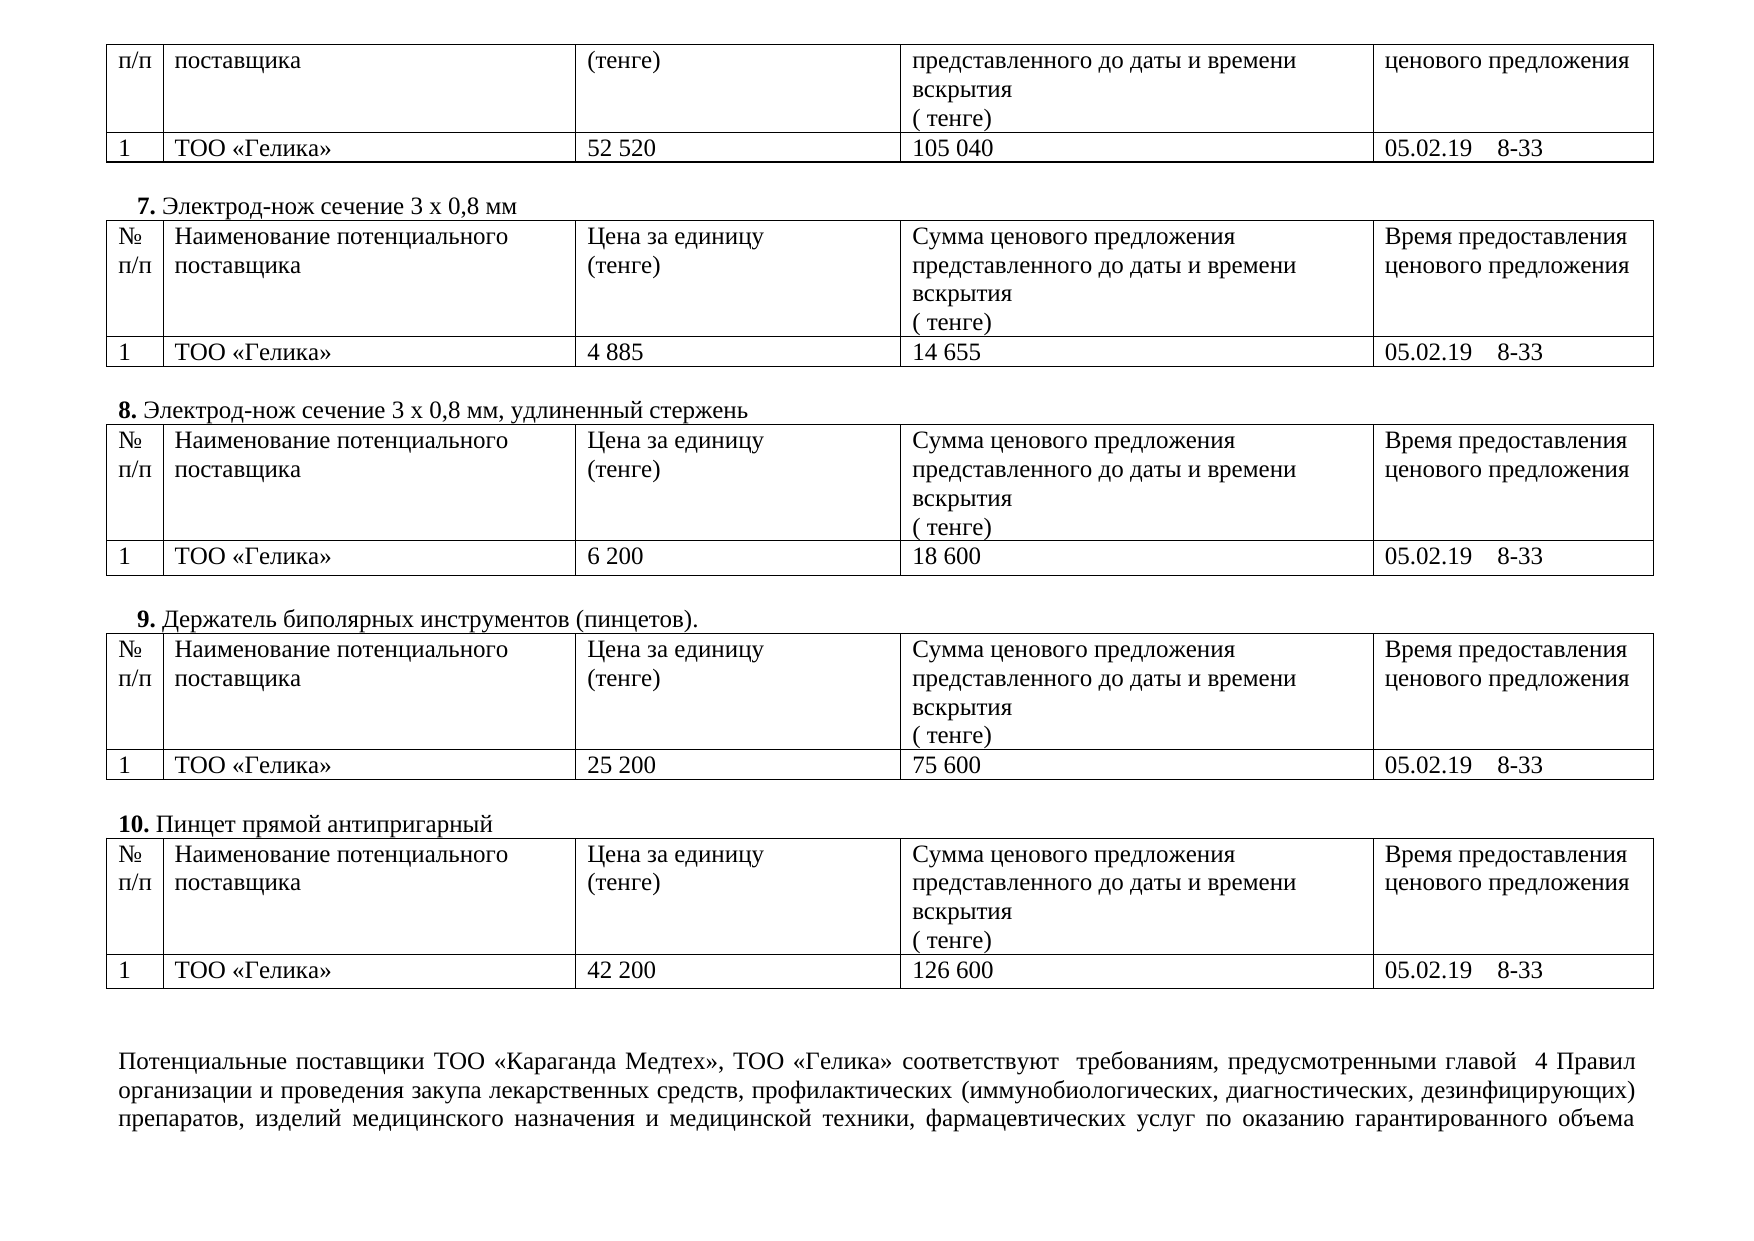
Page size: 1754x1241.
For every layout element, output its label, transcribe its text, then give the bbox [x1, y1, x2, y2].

table_header Время предоставления ценового предложения [1374, 839, 1653, 954]
table_header Цена за единицу (тенге) [576, 839, 900, 954]
table_header Время предоставления ценового предложения [1374, 634, 1653, 749]
table_cell 05.02.19 8-33 [1374, 133, 1653, 161]
table_cell 126 600 [901, 955, 1373, 988]
table_header Время предоставления ценового предложения [1374, 425, 1653, 540]
table_cell 05.02.19 8-33 [1374, 750, 1653, 779]
table_cell 75 600 [901, 750, 1373, 779]
table_header № п/п [107, 839, 163, 954]
table_cell ТОО «Гелика» [164, 337, 575, 366]
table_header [576, 45, 900, 132]
table_header Cумма ценового предложения представленного до даты и времени вскрытия ( тенге) [901, 634, 1373, 749]
table_cell ТОО «Гелика» [164, 955, 575, 988]
table_header Время предоставления ценового предложения [1374, 221, 1653, 336]
table_header Наименование потенциального поставщика [164, 634, 575, 749]
table_cell 52 520 [576, 133, 900, 161]
table_cell 1 [107, 955, 163, 988]
table_cell 4 885 [576, 337, 900, 366]
table_header № п/п [107, 221, 163, 336]
table_header Цена за единицу (тенге) [576, 425, 900, 540]
text 8. Электрод-нож сечение 3 х 0,8 мм, удлиненный стержень [118, 396, 1636, 424]
table_header Цена за единицу (тенге) [576, 634, 900, 749]
table_cell ТОО «Гелика» [164, 750, 575, 779]
table_cell 1 [107, 750, 163, 779]
table_header № п/п [107, 45, 163, 132]
table_cell 1 [107, 541, 163, 575]
table_header Наименование потенциального поставщика [164, 839, 575, 954]
table_cell ТОО «Гелика» [164, 133, 575, 161]
table_header Cумма ценового предложения представленного до даты и времени вскрытия ( тенге) [901, 425, 1373, 540]
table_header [901, 45, 1373, 132]
table_cell 42 200 [576, 955, 900, 988]
table_header Cумма ценового предложения представленного до даты и времени вскрытия ( тенге) [901, 221, 1373, 336]
table_cell 14 655 [901, 337, 1373, 366]
table_cell 18 600 [901, 541, 1373, 575]
table_header № п/п [107, 425, 163, 540]
table_cell 05.02.19 8-33 [1374, 955, 1653, 988]
table_header Cумма ценового предложения представленного до даты и времени вскрытия ( тенге) [901, 839, 1373, 954]
table_cell 25 200 [576, 750, 900, 779]
table_cell 1 [107, 337, 163, 366]
table_cell 6 200 [576, 541, 900, 575]
table_cell 105 040 [901, 133, 1373, 161]
text 7. Электрод-нож сечение 3 х 0,8 мм [118, 191, 1636, 220]
table_cell ТОО «Гелика» [164, 541, 575, 575]
table_header Наименование потенциального поставщика [164, 221, 575, 336]
table_cell 1 [107, 133, 163, 161]
table_header Цена за единицу (тенге) [576, 221, 900, 336]
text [118, 1046, 1636, 1132]
table_header Наименование потенциального поставщика [164, 425, 575, 540]
table_cell 05.02.19 8-33 [1374, 337, 1653, 366]
table_header № п/п [107, 634, 163, 749]
table_cell 05.02.19 8-33 [1374, 541, 1653, 575]
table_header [1374, 45, 1653, 132]
text 10. Пинцет прямой антипригарный [118, 809, 1636, 838]
text 9. Держатель биполярных инструментов (пинцетов). [118, 604, 1636, 633]
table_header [164, 45, 575, 132]
